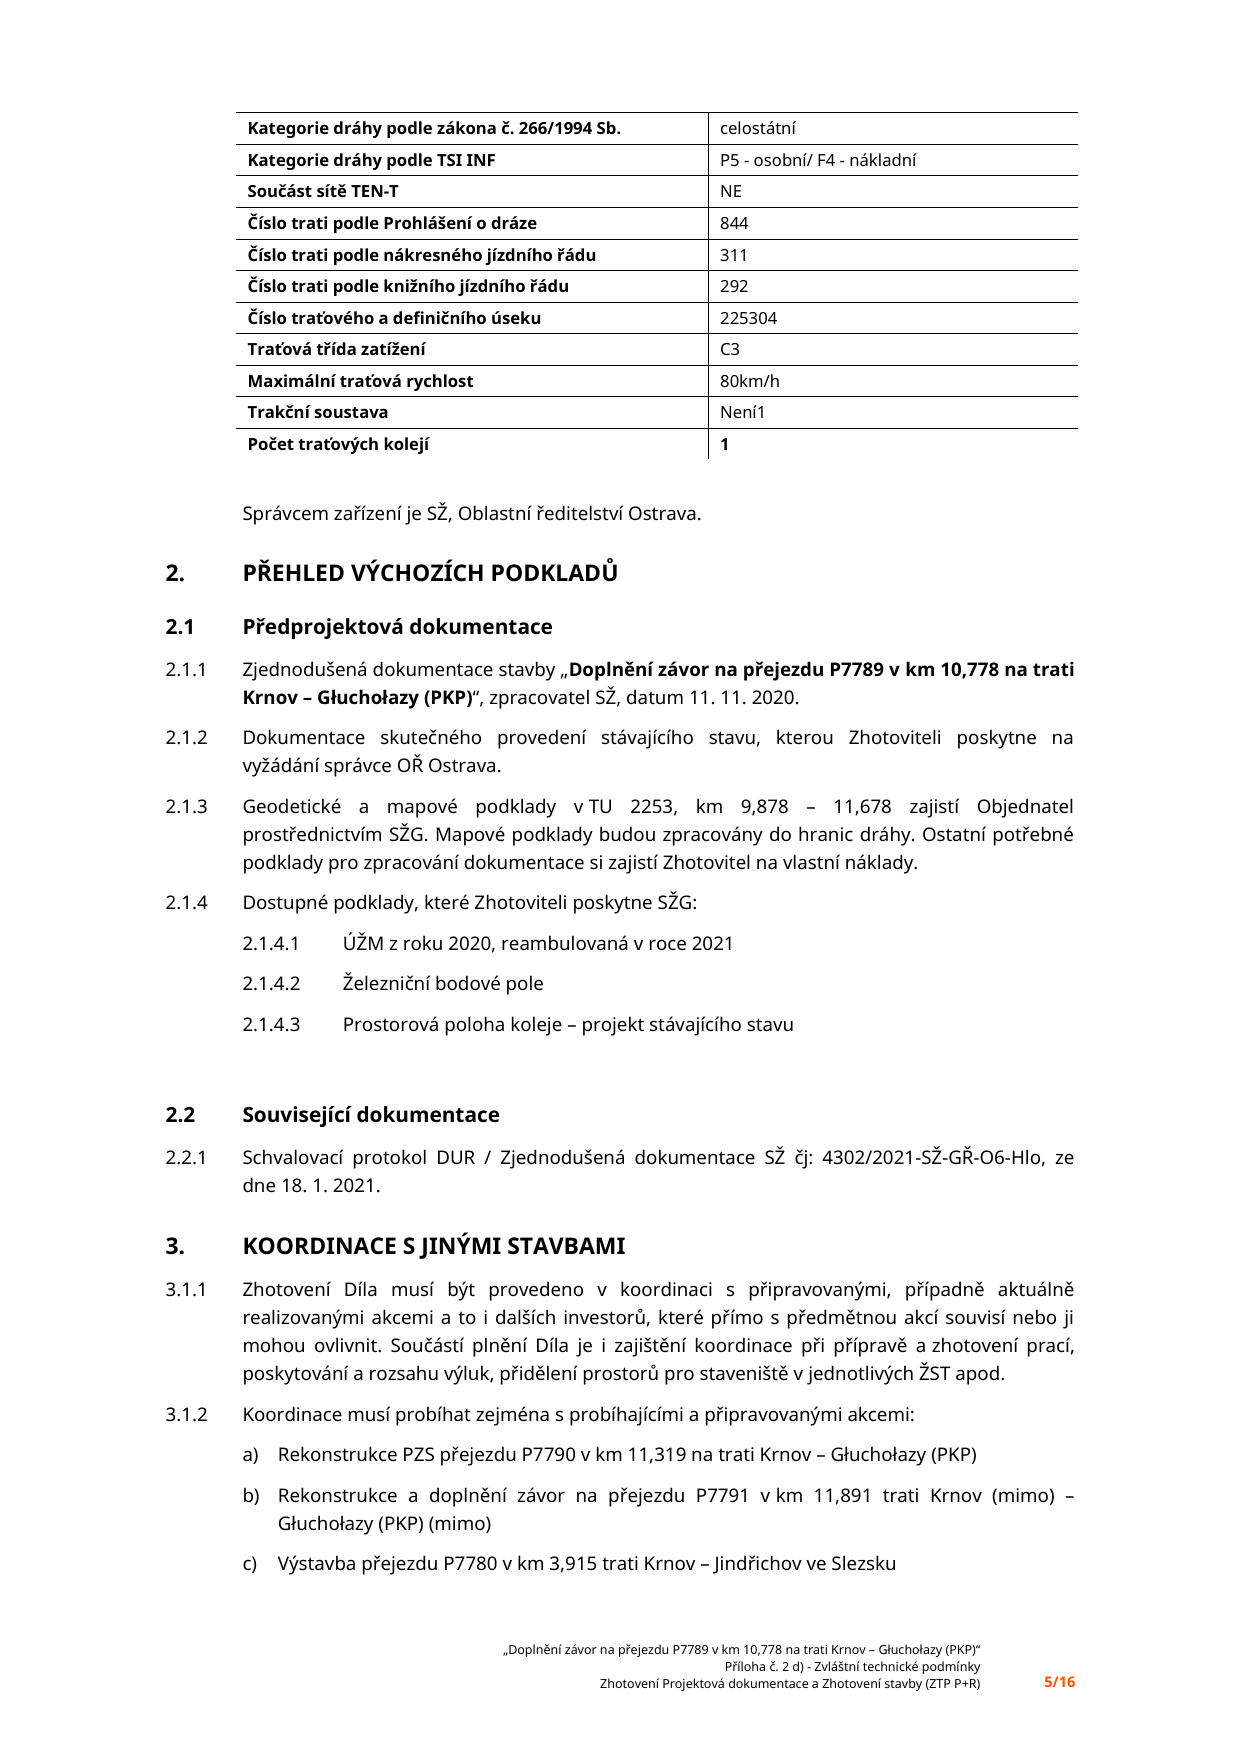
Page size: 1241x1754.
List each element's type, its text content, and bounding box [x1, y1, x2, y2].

table_cell 225304 [709, 303, 1078, 333]
list Rekonstrukce a doplnění závor na přejezdu P7791 v km 11,891 trati Krnov (mimo) – Głuchołazy (PKP) (mimo) [242, 1482, 1075, 1536]
table_header Kategorie dráhy podle zákona č. 266/1994 Sb. [236, 113, 708, 144]
list Výstavba přejezdu P7780 v km 3,915 trati Krnov – Jindřichov ve Slezsku [242, 1551, 1075, 1576]
text PŘEHLED VÝCHOZÍCH PODKLADŮ [165, 557, 1075, 588]
text Zjednodušená dokumentace stavby „Doplnění závor na přejezdu P7789 v km 10,778 na trati Krnov – Głuchołazy (PKP)“, zpracovatel SŽ, datum 11. 11. 2020. [165, 656, 1075, 709]
text Prostorová poloha koleje – projekt stávajícího stavu [242, 1011, 1075, 1037]
text Správcem zařízení je SŽ, Oblastní ředitelství Ostrava. [242, 500, 1075, 525]
table_cell Počet traťových kolejí [236, 429, 708, 459]
table_cell 292 [709, 271, 1078, 302]
table_cell C3 [709, 334, 1078, 365]
table_header celostátní [709, 113, 1078, 144]
table_cell 311 [709, 240, 1078, 270]
text Dokumentace skutečného provedení stávajícího stavu, kterou Zhotoviteli poskytne na vyžádání správce OŘ Ostrava. [165, 724, 1075, 778]
table_cell Číslo trati podle nákresného jízdního řádu [236, 240, 708, 270]
text Dostupné podklady, které Zhotoviteli poskytne SŽG: [165, 890, 1075, 915]
text Geodetické a mapové podklady v TU 2253, km 9,878 – 11,678 zajistí Objednatel prostřednictvím SŽG. Mapové podklady budou zpracovány do hranic dráhy. Ostatní potřebné podklady pro zpracování dokumentace si zajistí Zhotovitel na vlastní náklady. [165, 793, 1075, 875]
table_cell 844 [709, 208, 1078, 238]
text Související dokumentace [165, 1101, 1075, 1129]
list Rekonstrukce PZS přejezdu P7790 v km 11,319 na trati Krnov – Głuchołazy (PKP) [242, 1442, 1075, 1467]
table_cell Traťová třída zatížení [236, 334, 708, 365]
table_cell Trakční soustava [236, 397, 708, 428]
table_cell 80km/h [709, 366, 1078, 396]
text Předprojektová dokumentace [165, 612, 1075, 641]
text Koordinace musí probíhat zejména s probíhajícími a připravovanými akcemi: [165, 1401, 1075, 1427]
table_cell Součást sítě TEN-T [236, 176, 708, 207]
table_cell Není1 [709, 397, 1078, 428]
table_cell 1 [709, 429, 1078, 459]
table_cell Maximální traťová rychlost [236, 366, 708, 396]
table_cell Kategorie dráhy podle TSI INF [236, 145, 708, 175]
table_cell NE [709, 176, 1078, 207]
text Schvalovací protokol DUR / Zjednodušená dokumentace SŽ čj: 4302/2021-SŽ-GŘ-O6-Hlo, ze dne 18. 1. 2021. [165, 1144, 1075, 1198]
text Zhotovení Díla musí být provedeno v koordinaci s připravovanými, případně aktuálně realizovanými akcemi a to i dalších investorů, které přímo s předmětnou akcí souvisí nebo ji mohou ovlivnit. Součástí plnění Díla je i zajištění koordinace při přípravě a zhotovení prací, poskytování a rozsahu výluk, přidělení prostorů pro staveniště v jednotlivých ŽST apod. [165, 1276, 1075, 1386]
text Železniční bodové pole [242, 971, 1075, 996]
text ÚŽM z roku 2020, reambulovaná v roce 2021 [242, 930, 1075, 956]
text KOORDINACE S JINÝMI STAVBAMI [165, 1229, 1075, 1261]
table_cell Číslo traťového a definičního úseku [236, 303, 708, 333]
table_cell P5 - osobní/ F4 - nákladní [709, 145, 1078, 175]
table_cell Číslo trati podle Prohlášení o dráze [236, 208, 708, 238]
table_cell Číslo trati podle knižního jízdního řádu [236, 271, 708, 302]
